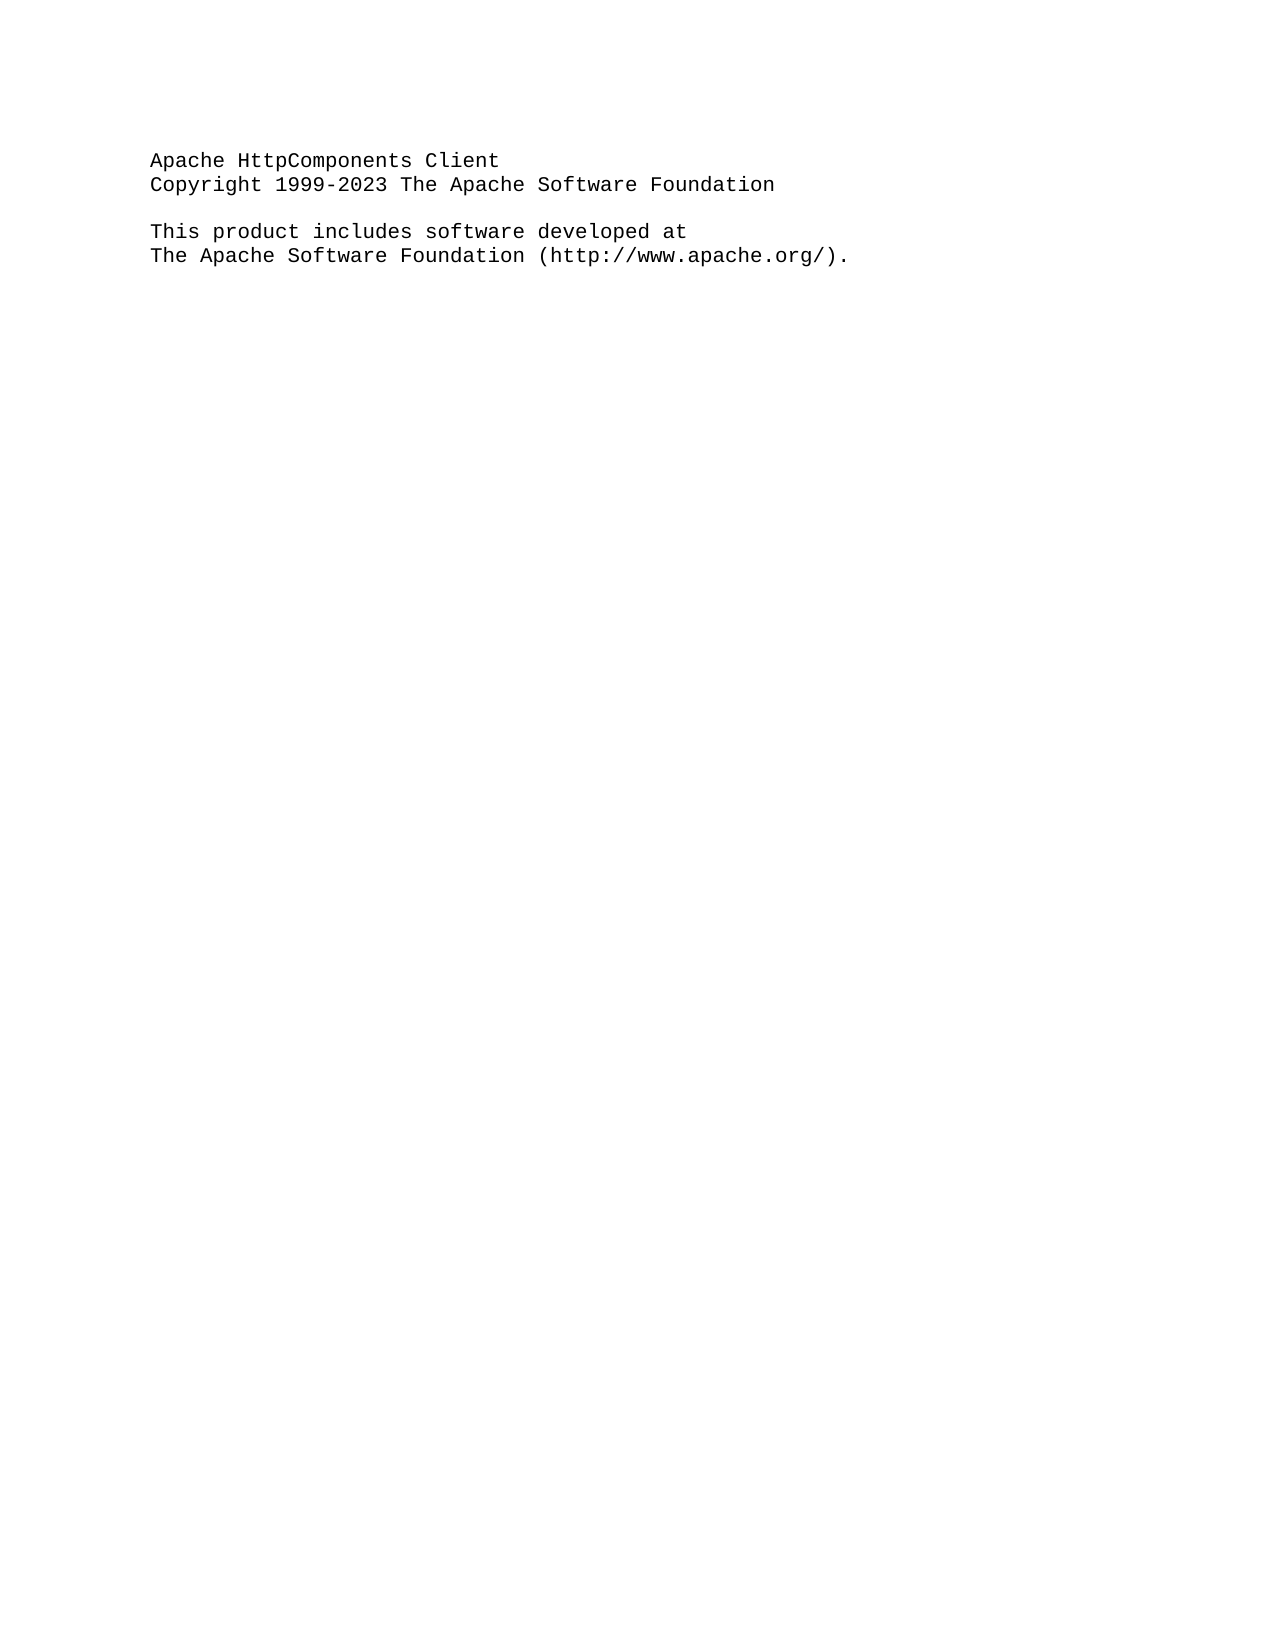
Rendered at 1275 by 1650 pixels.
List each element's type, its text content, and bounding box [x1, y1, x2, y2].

text Apache HttpComponents Client [150, 150, 1125, 174]
text This product includes software developed at [150, 221, 1125, 244]
text The Apache Software Foundation (http://www.apache.org/). [150, 244, 1125, 268]
text Copyright 1999-2023 The Apache Software Foundation [150, 174, 1125, 197]
